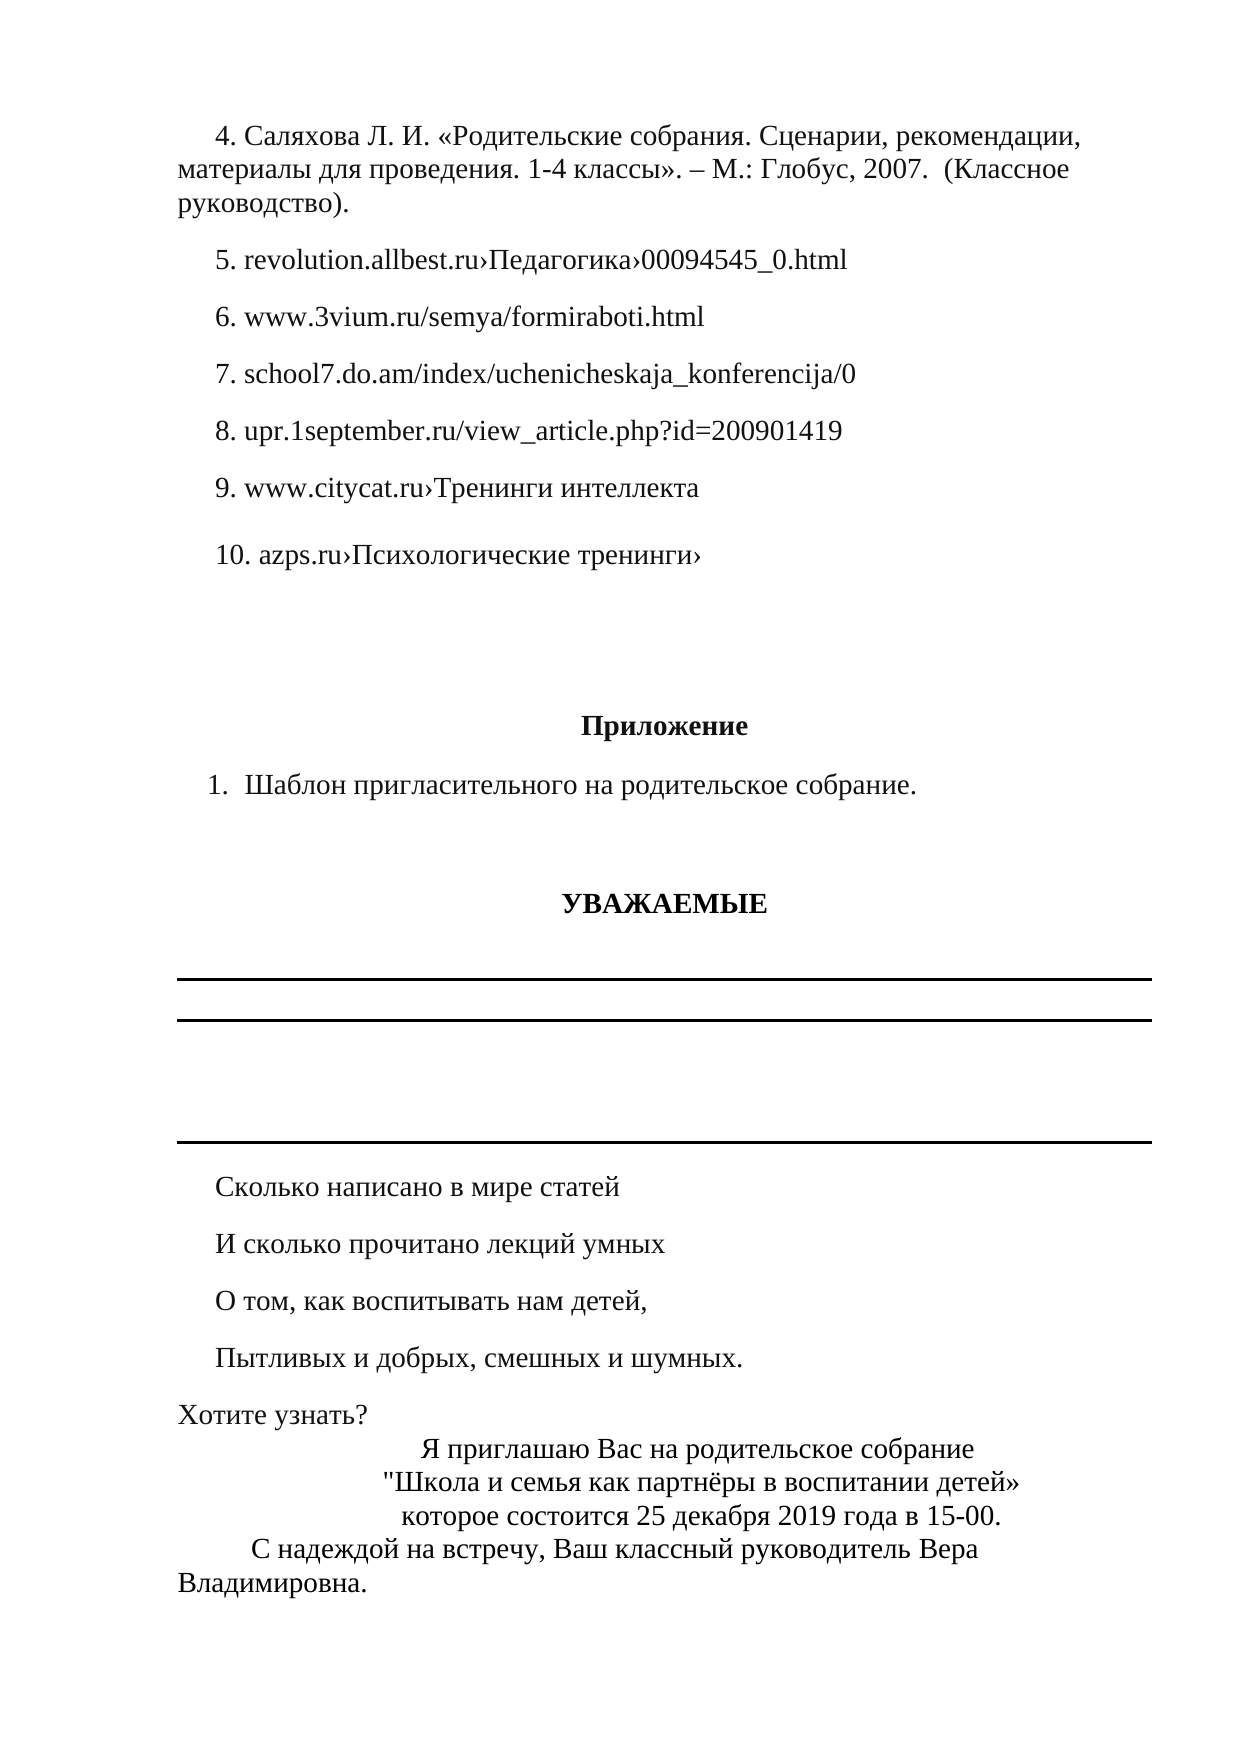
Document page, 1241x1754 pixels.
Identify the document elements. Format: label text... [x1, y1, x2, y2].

text Сколько написано в мире статей [177, 1169, 1152, 1203]
text 5. revolution.allbest.ru›Педагогика›00094545_0.html [177, 242, 1152, 276]
text Приложение [177, 708, 1152, 742]
text 8. upr.1september.ru/view_article.php?id=200901419 [177, 413, 1152, 447]
text 7. school7.do.am/index/uchenicheskaja_konferencija/0 [177, 356, 1152, 390]
list Шаблон пригласительного на родительское собрание. [207, 767, 1152, 801]
text 4. Саляхова Л. И. «Родительские собрания. Сценарии, рекомендации, материалы для проведения. 1-4 классы». – М.: Глобус, 2007. (Классное руководство). [177, 118, 1152, 219]
text 6. www.3vium.ru/semya/formiraboti.html [177, 299, 1152, 333]
text С надеждой на встречу, Ваш классный руководитель Вера Владимировна. [177, 1532, 1152, 1599]
text И сколько прочитано лекций умных [177, 1227, 1152, 1260]
text О том, как воспитывать нам детей, [177, 1283, 1152, 1317]
text Хотите узнать? [177, 1397, 1152, 1431]
text Пытливых и добрых, смешных и шумных. [177, 1341, 1152, 1374]
text 9. www.citycat.ru›Тренинги интеллекта [177, 470, 1152, 504]
text Я приглашаю Вас на родительское собрание [177, 1431, 1152, 1464]
text УВАЖАЕМЫЕ [177, 886, 1152, 920]
text 10. azps.ru›Психологические тренинги› [177, 537, 1152, 571]
text "Школа и семья как партнёры в воспитании детей» [177, 1464, 1152, 1498]
text которое состоится 25 декабря 2019 года в 15-00. [177, 1498, 1152, 1532]
